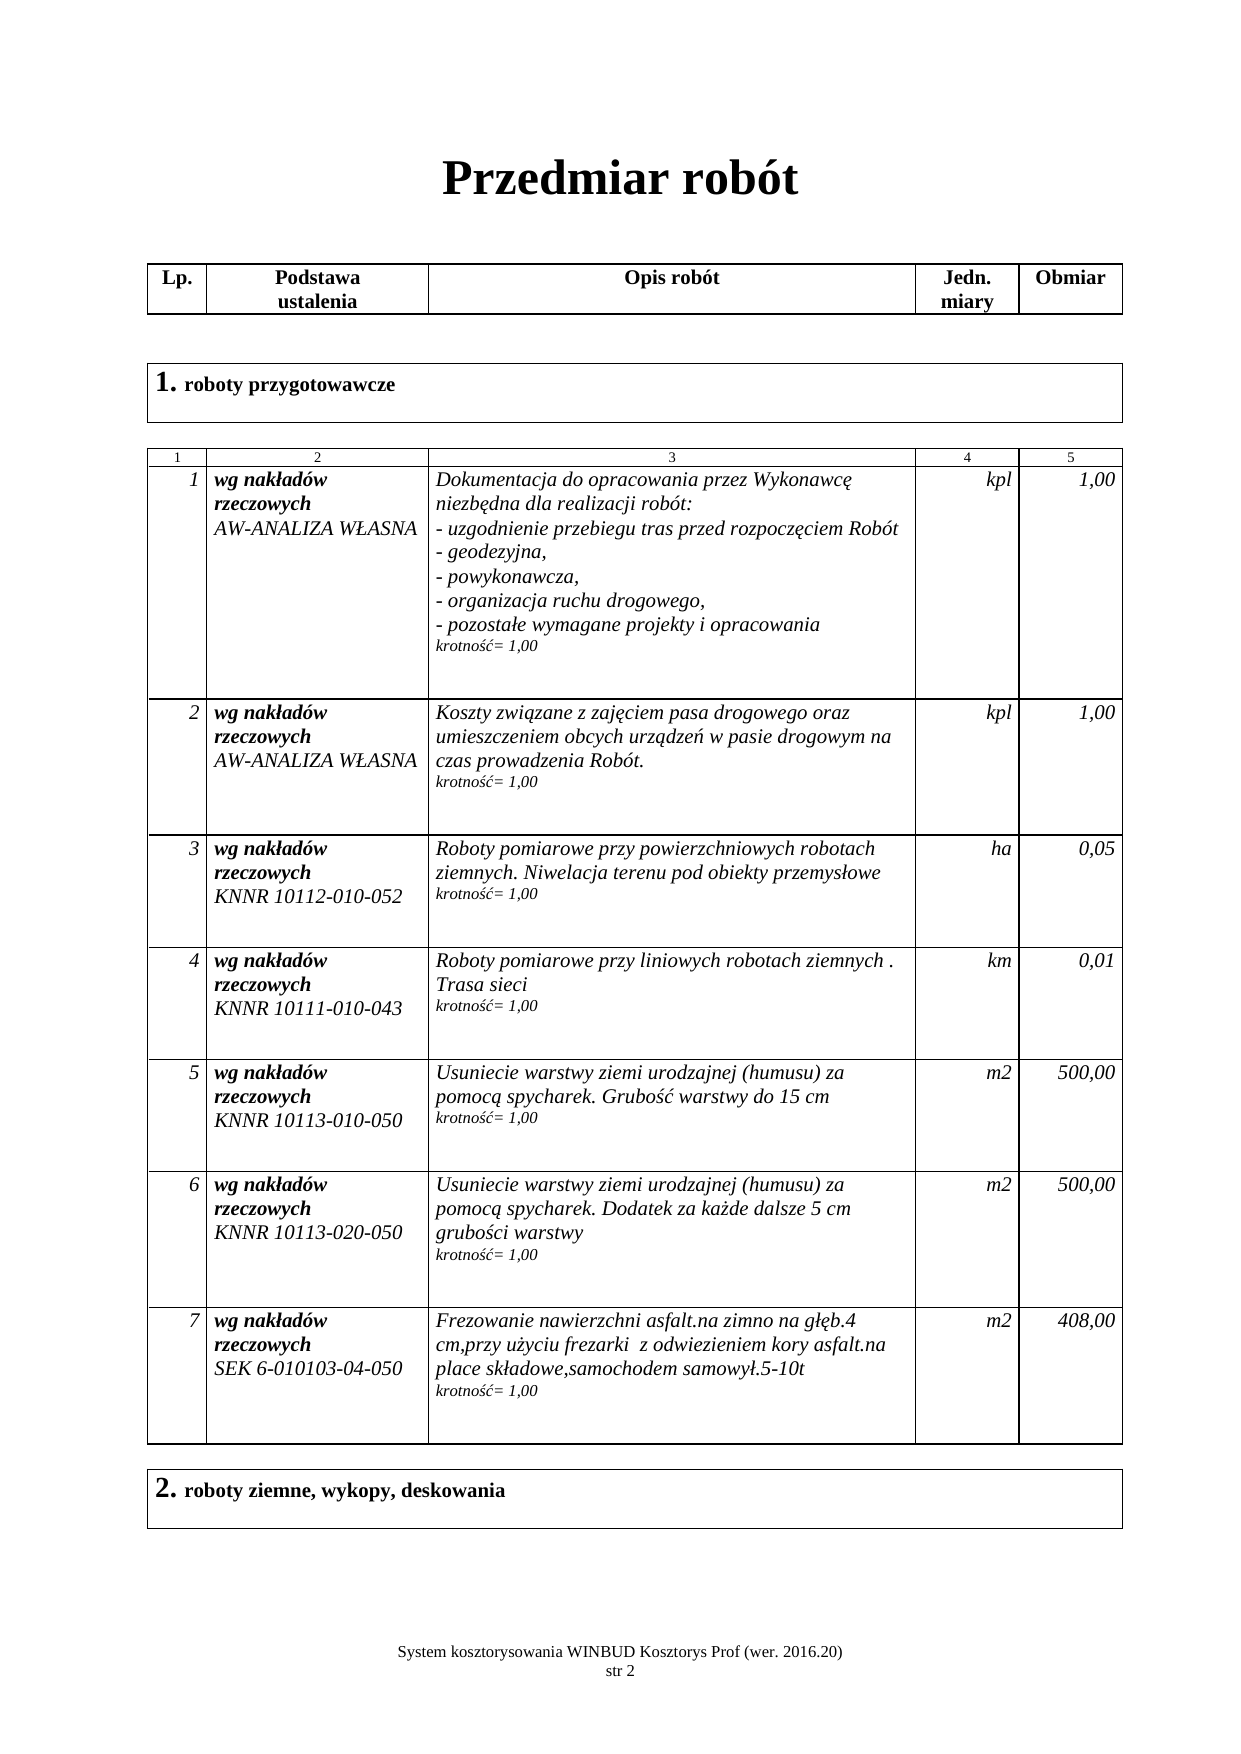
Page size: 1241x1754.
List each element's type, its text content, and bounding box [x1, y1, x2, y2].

table_header 2 [207, 449, 428, 466]
table_cell Roboty pomiarowe przy powierzchniowych robotach ziemnych. Niwelacja terenu pod obiekty przemysłowe krotność= 1,00 [429, 836, 915, 946]
table_cell Usuniecie warstwy ziemi urodzajnej (humusu) za pomocą spycharek. Dodatek za każde dalsze 5 cm grubości warstwy krotność= 1,00 [429, 1172, 915, 1307]
table_cell Frezowanie nawierzchni asfalt.na zimno na głęb.4 cm,przy użyciu frezarki z odwiezieniem kory asfalt.na place składowe,samochodem samowył.5-10t krotność= 1,00 [429, 1308, 915, 1443]
table_header 4 [916, 449, 1018, 466]
table_cell km [916, 948, 1018, 1058]
table_cell Usuniecie warstwy ziemi urodzajnej (humusu) za pomocą spycharek. Grubość warstwy do 15 cm krotność= 1,00 [429, 1060, 915, 1171]
table_cell Dokumentacja do opracowania przez Wykonawcę niezbędna dla realizacji robót: - uzgodnienie przebiegu tras przed rozpoczęciem Robót - geodezyjna, - powykonawcza, - organizacja ruchu drogowego, - pozostałe wymagane projekty i opracowania krotność= 1,00 [429, 467, 915, 698]
table_header Podstawa ustalenia [207, 265, 428, 313]
table_cell 500,00 [1020, 1172, 1122, 1307]
table_cell wg nakładów rzeczowych KNNR 10112-010-052 [207, 836, 428, 946]
table_cell m2 [916, 1308, 1018, 1443]
table_cell 408,00 [1020, 1308, 1122, 1443]
table_cell wg nakładów rzeczowych AW-ANALIZA WŁASNA [207, 467, 428, 698]
table_cell 4 [148, 948, 206, 1058]
table_cell 6 [148, 1172, 206, 1307]
table_cell wg nakładów rzeczowych KNNR 10113-020-050 [207, 1172, 428, 1307]
table_cell wg nakładów rzeczowych AW-ANALIZA WŁASNA [207, 700, 428, 834]
table_cell 3 [148, 835, 206, 946]
table_header 1. roboty przygotowawcze [148, 364, 1122, 422]
table_cell kpl [916, 700, 1018, 834]
table_cell Roboty pomiarowe przy liniowych robotach ziemnych . Trasa sieci krotność= 1,00 [429, 948, 915, 1058]
table_cell 7 [148, 1308, 206, 1443]
table_cell wg nakładów rzeczowych KNNR 10113-010-050 [207, 1060, 428, 1171]
table_cell ha [916, 836, 1018, 946]
table_cell m2 [916, 1060, 1018, 1171]
table_cell 2 [148, 699, 206, 834]
table_header 5 [1020, 449, 1122, 466]
table_header Obmiar [1020, 265, 1122, 313]
table_cell m2 [916, 1172, 1018, 1307]
table_header Jedn. miary [916, 265, 1018, 313]
table_cell 1 [148, 467, 206, 698]
table_cell wg nakładów rzeczowych SEK 6-010103-04-050 [207, 1308, 428, 1443]
table_cell Koszty związane z zajęciem pasa drogowego oraz umieszczeniem obcych urządzeń w pasie drogowym na czas prowadzenia Robót. krotność= 1,00 [429, 700, 915, 834]
table_cell 1,00 [1020, 467, 1122, 698]
table_header 3 [429, 449, 915, 466]
table_cell 0,01 [1020, 948, 1122, 1058]
table_header 1 [148, 449, 206, 466]
table_cell wg nakładów rzeczowych KNNR 10111-010-043 [207, 948, 428, 1058]
table_cell 5 [148, 1060, 206, 1171]
table_header 2. roboty ziemne, wykopy, deskowania [148, 1470, 1122, 1528]
text Przedmiar robót [148, 148, 1092, 205]
table_cell kpl [916, 467, 1018, 698]
table_cell 1,00 [1020, 700, 1122, 834]
table_cell 0,05 [1020, 836, 1122, 946]
table_cell 500,00 [1020, 1060, 1122, 1171]
table_header Opis robót [429, 265, 915, 313]
table_header Lp. [148, 265, 206, 313]
